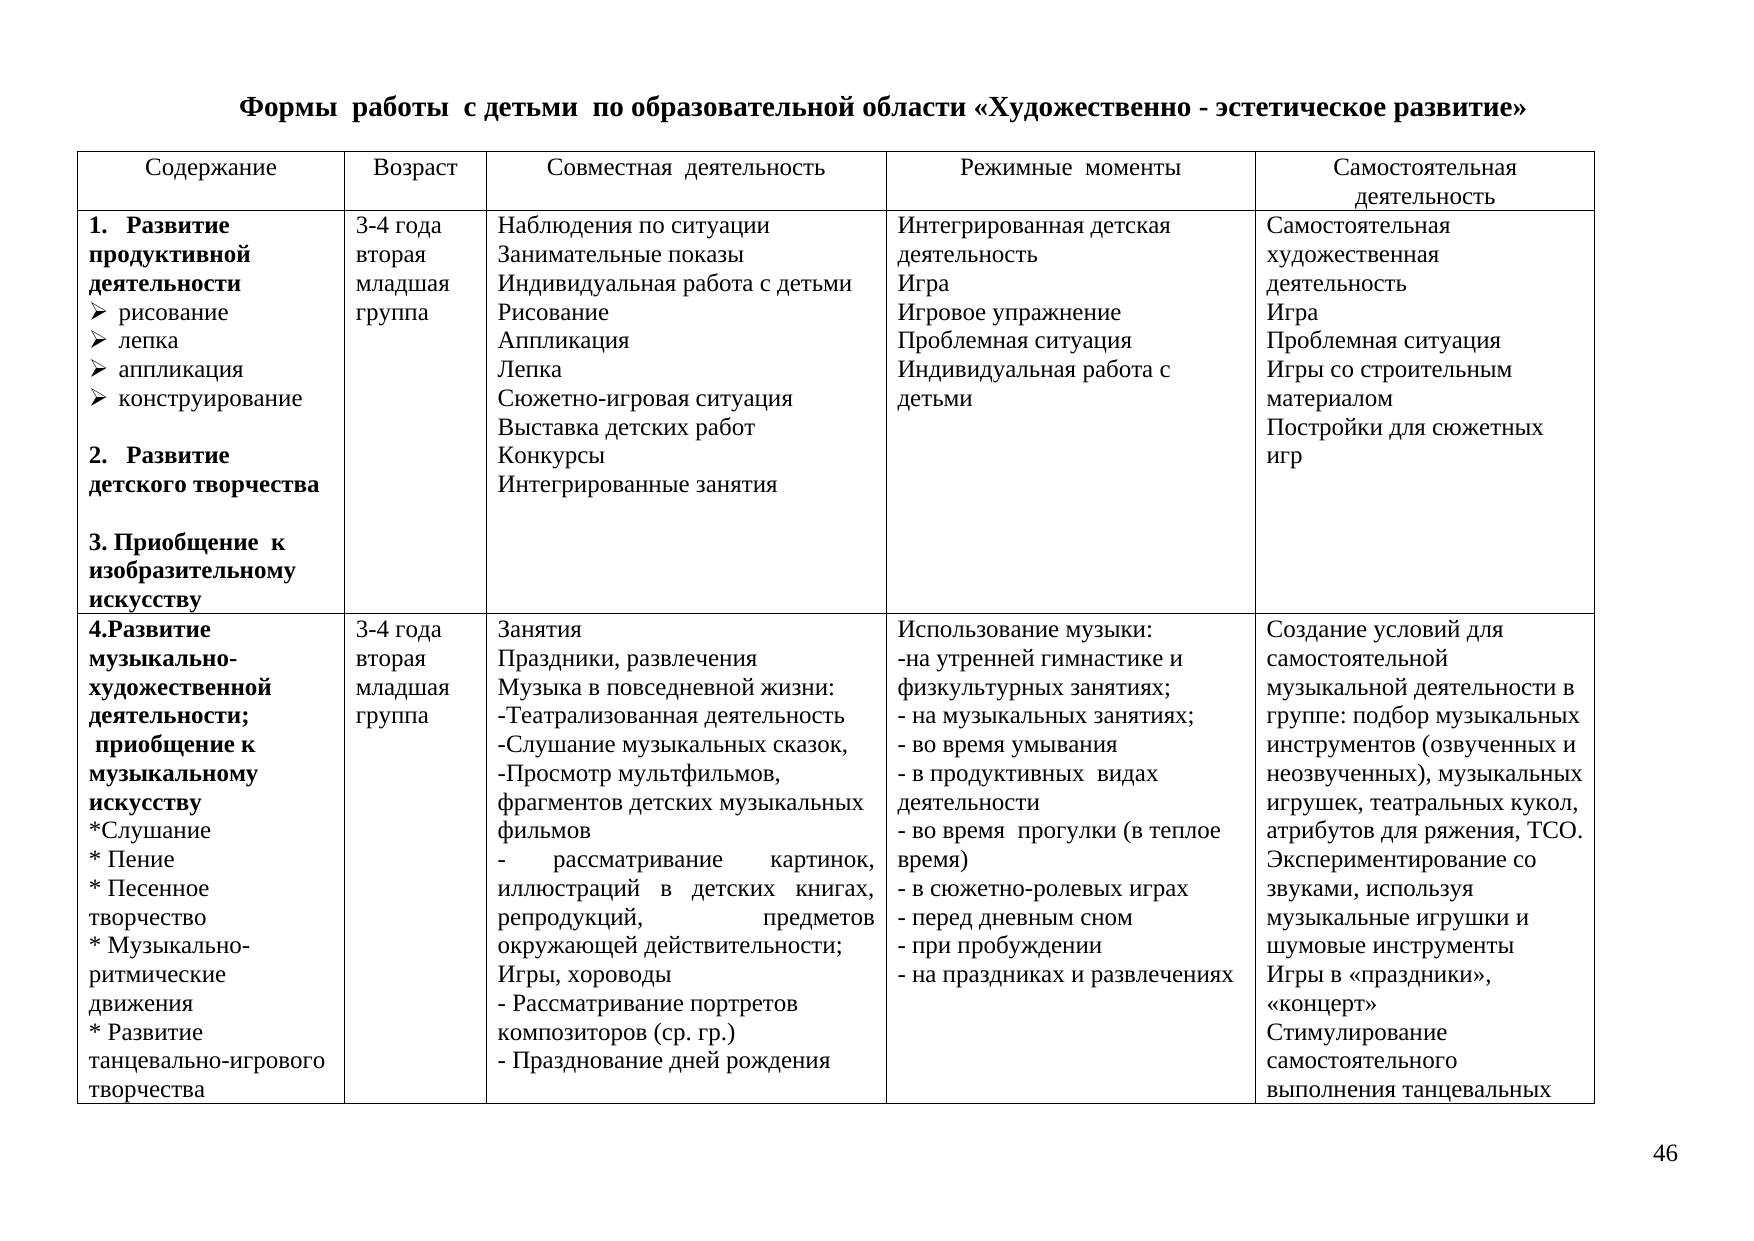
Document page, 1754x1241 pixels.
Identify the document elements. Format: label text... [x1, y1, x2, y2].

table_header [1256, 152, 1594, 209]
text Формы работы с детьми по образовательной области «Художественно - эстетическое развитие» [89, 89, 1678, 122]
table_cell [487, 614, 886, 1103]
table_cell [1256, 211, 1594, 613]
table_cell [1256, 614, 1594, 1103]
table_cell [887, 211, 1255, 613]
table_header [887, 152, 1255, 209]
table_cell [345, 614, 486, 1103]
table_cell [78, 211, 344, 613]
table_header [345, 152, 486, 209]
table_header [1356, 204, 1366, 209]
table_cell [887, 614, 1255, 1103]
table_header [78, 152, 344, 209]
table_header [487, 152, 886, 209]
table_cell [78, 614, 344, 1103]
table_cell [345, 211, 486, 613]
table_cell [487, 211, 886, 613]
